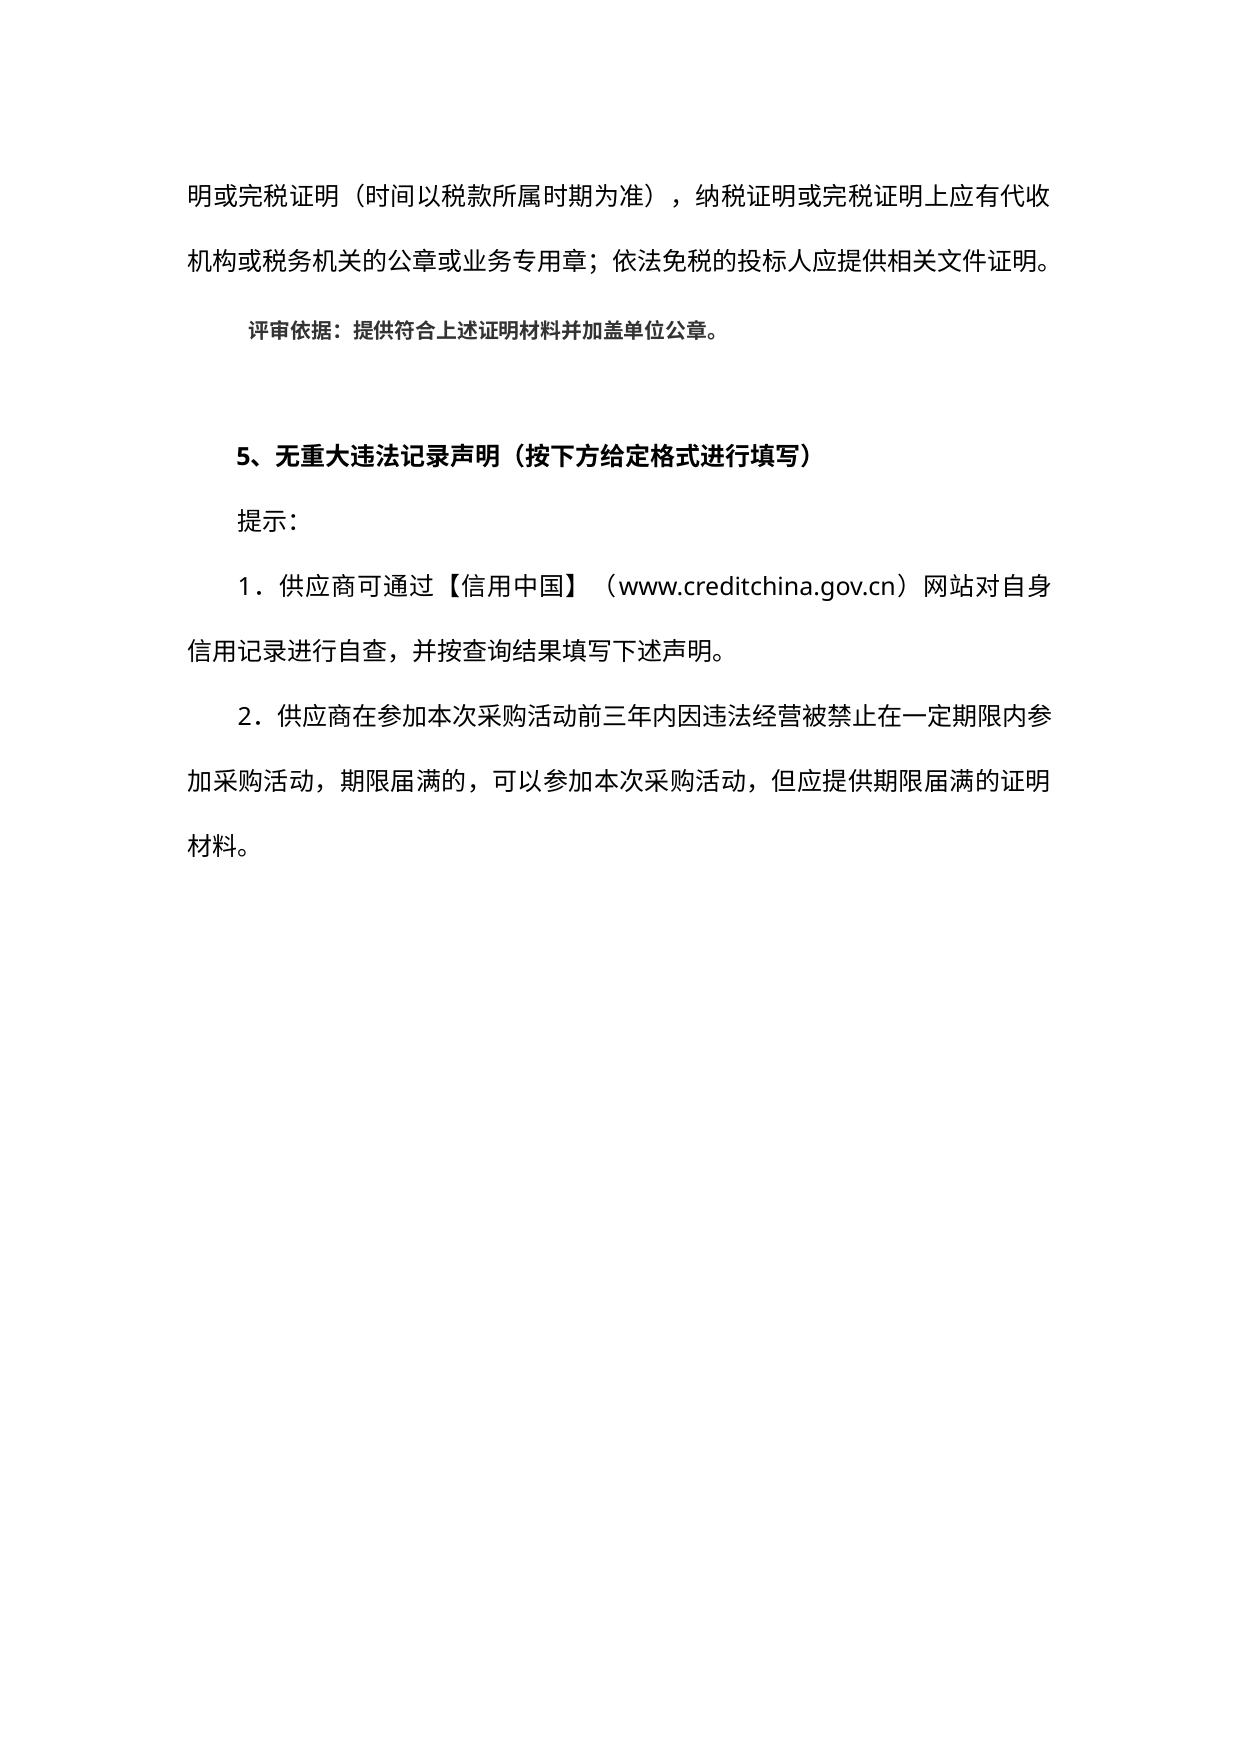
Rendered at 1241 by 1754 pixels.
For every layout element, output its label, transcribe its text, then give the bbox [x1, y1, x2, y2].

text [187, 162, 1053, 292]
table_header 评审依据：提供符合上述证明材料并加盖单位公章。 5、无重大违法记录声明（按下方给定格式进行填写） [186, 292, 1240, 487]
text 1．供应商可通过【信用中国】（www.creditchina.gov.cn）网站对自身信用记录进行自查，并按查询结果填写下述声明。 [187, 552, 1053, 682]
text 2．供应商在参加本次采购活动前三年内因违法经营被禁止在一定期限内参加采购活动，期限届满的，可以参加本次采购活动，但应提供期限届满的证明材料。 [187, 682, 1053, 877]
text 提示： [187, 487, 1053, 552]
